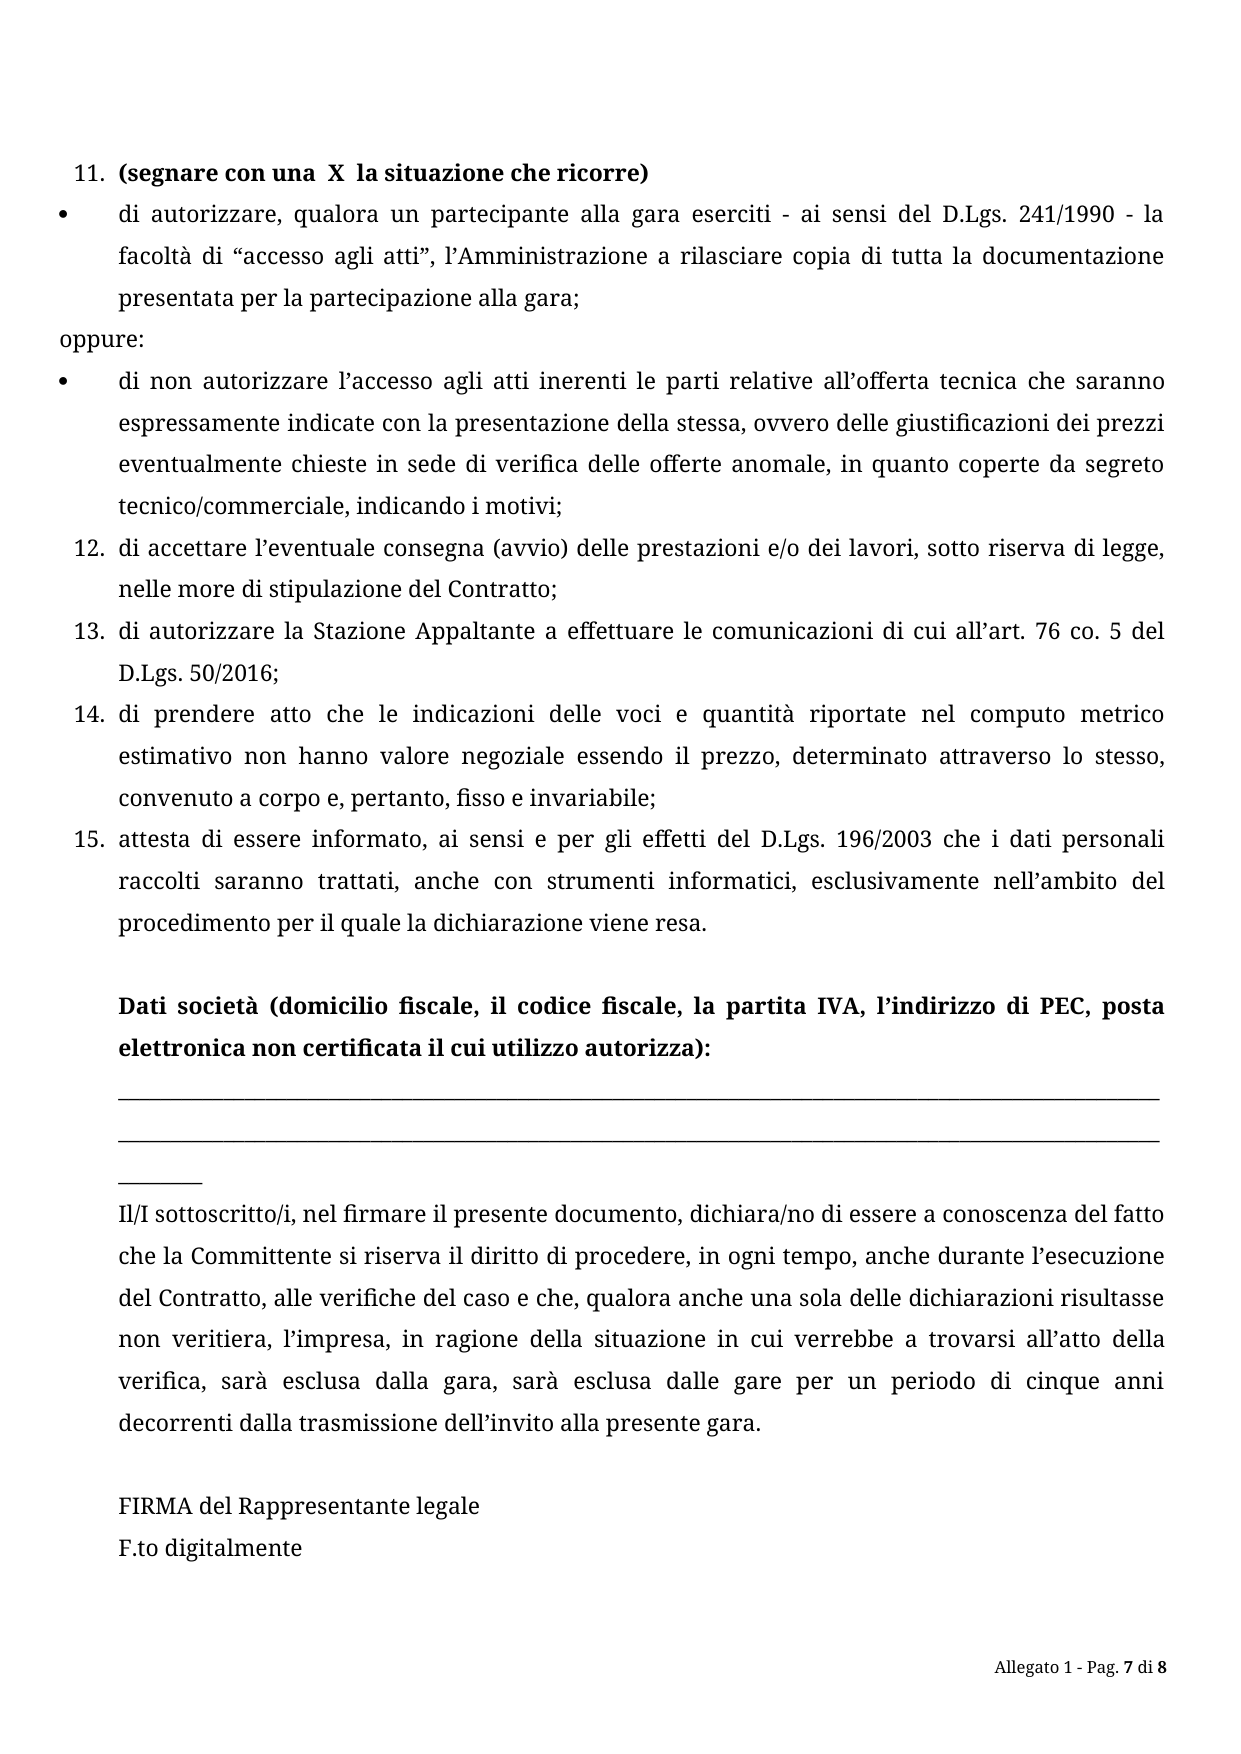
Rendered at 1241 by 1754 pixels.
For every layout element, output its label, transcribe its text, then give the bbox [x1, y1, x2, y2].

text Dati società (domicilio fiscale, il codice fiscale, la partita IVA, l’indirizzo di PEC, posta elettronica non certificata il cui utilizzo autorizza): [118, 981, 1167, 1064]
text F.to digitalmente [118, 1523, 1167, 1564]
list di autorizzare la Stazione Appaltante a effettuare le comunicazioni di cui all’art. 76 co. 5 del D.Lgs. 50/2016; [74, 606, 1167, 689]
text oppure: [59, 314, 1167, 356]
list (segnare con una X la situazione che ricorre) [74, 148, 1167, 189]
list di prendere atto che le indicazioni delle voci e quantità riportate nel computo metrico estimativo non hanno valore negoziale essendo il prezzo, determinato attraverso lo stesso, convenuto a corpo e, pertanto, fisso e invariabile; [74, 689, 1167, 814]
list attesta di essere informato, ai sensi e per gli effetti del D.Lgs. 196/2003 che i dati personali raccolti saranno trattati, anche con strumenti informatici, esclusivamente nell’ambito del procedimento per il quale la dichiarazione viene resa. [74, 814, 1167, 939]
list di accettare l’eventuale consegna (avvio) delle prestazioni e/o dei lavori, sotto riserva di legge, nelle more di stipulazione del Contratto; [74, 523, 1167, 606]
text Il/I sottoscritto/i, nel firmare il presente documento, dichiara/no di essere a conoscenza del fatto che la Committente si riserva il diritto di procedere, in ogni tempo, anche durante l’esecuzione del Contratto, alle verifiche del caso e che, qualora anche una sola delle dichiarazioni risultasse non veritiera, l’impresa, in ragione della situazione in cui verrebbe a trovarsi all’atto della verifica, sarà esclusa dalla gara, sarà esclusa dalle gare per un periodo di cinque anni decorrenti dalla trasmissione dell’invito alla presente gara. [118, 1189, 1167, 1439]
text di non autorizzare l’accesso agli atti inerenti le parti relative all’offerta tecnica che saranno espressamente indicate con la presentazione della stessa, ovvero delle giustificazioni dei prezzi eventualmente chieste in sede di verifica delle offerte anomale, in quanto coperte da segreto tecnico/commerciale, indicando i motivi; [59, 356, 1167, 523]
text FIRMA del Rappresentante legale [118, 1481, 1167, 1523]
text di autorizzare, qualora un partecipante alla gara eserciti - ai sensi del D.Lgs. 241/1990 - la facoltà di “accesso agli atti”, l’Amministrazione a rilasciare copia di tutta la documentazione presentata per la partecipazione alla gara; [59, 189, 1167, 314]
text ______________________________________________________________________________________________________________________________________________________________________________________________________________ [118, 1064, 1167, 1189]
